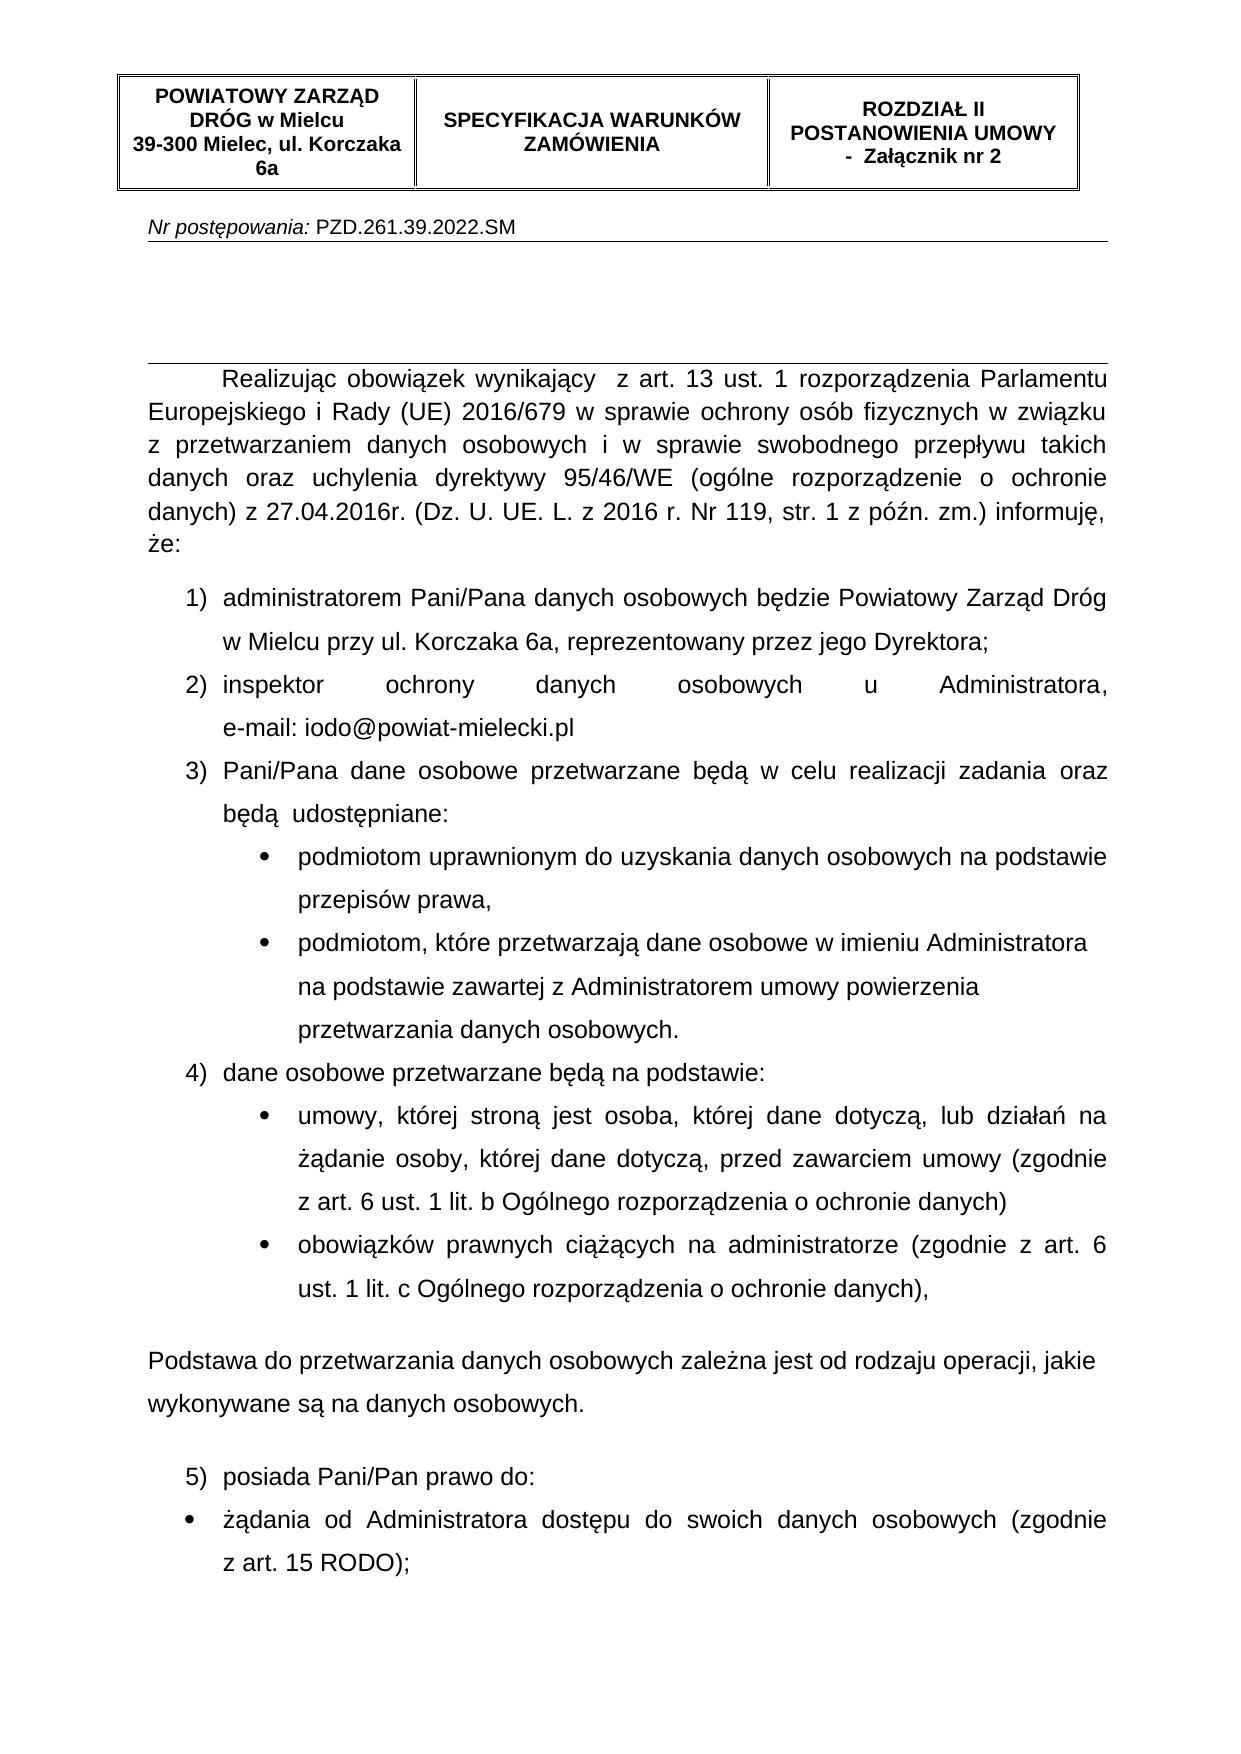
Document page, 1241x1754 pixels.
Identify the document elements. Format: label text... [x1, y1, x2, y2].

list podmiotom uprawnionym do uzyskania danych osobowych na podstawie przepisów prawa, [260, 842, 1108, 914]
list administratorem Pani/Pana danych osobowych będzie Powiatowy Zarząd Dróg w Mielcu przy ul. Korczaka 6a, reprezentowany przez jego Dyrektora; [185, 583, 1108, 655]
text Podstawa do przetwarzania danych osobowych zależna jest od rodzaju operacji, jakie wykonywane są na danych osobowych. [148, 1346, 1108, 1418]
list dane osobowe przetwarzane będą na podstawie: [185, 1058, 1108, 1087]
list posiada Pani/Pan prawo do: [185, 1461, 1108, 1490]
text Realizując obowiązek wynikający z art. 13 ust. 1 rozporządzenia Parlamentu Europejskiego i Rady (UE) 2016/679 w sprawie ochrony osób fizycznych w związku z przetwarzaniem danych osobowych i w sprawie swobodnego przepływu takich danych oraz uchylenia dyrektywy 95/46/WE (ogólne rozporządzenie o ochronie danych) z 27.04.2016r. (Dz. U. UE. L. z 2016 r. Nr 119, str. 1 z późn. zm.) informuję, że: [148, 364, 1108, 558]
list umowy, której stroną jest osoba, której dane dotyczą, lub działań na żądanie osoby, której dane dotyczą, przed zawarciem umowy (zgodnie z art. 6 ust. 1 lit. b Ogólnego rozporządzenia o ochronie danych) [260, 1101, 1108, 1216]
list inspektor ochrony danych osobowych u Administratora, e-mail: iodo@powiat-mielecki.pl [185, 669, 1108, 741]
list Pani/Pana dane osobowe przetwarzane będą w celu realizacji zadania oraz będą udostępniane: [185, 756, 1108, 828]
list podmiotom, które przetwarzają dane osobowe w imieniu Administratora na podstawie zawartej z Administratorem umowy powierzenia przetwarzania danych osobowych. [260, 928, 1108, 1043]
list obowiązków prawnych ciążących na administratorze (zgodnie z art. 6 ust. 1 lit. c Ogólnego rozporządzenia o ochronie danych), [260, 1231, 1108, 1302]
list żądania od Administratora dostępu do swoich danych osobowych (zgodnie z art. 15 RODO); [185, 1504, 1108, 1577]
